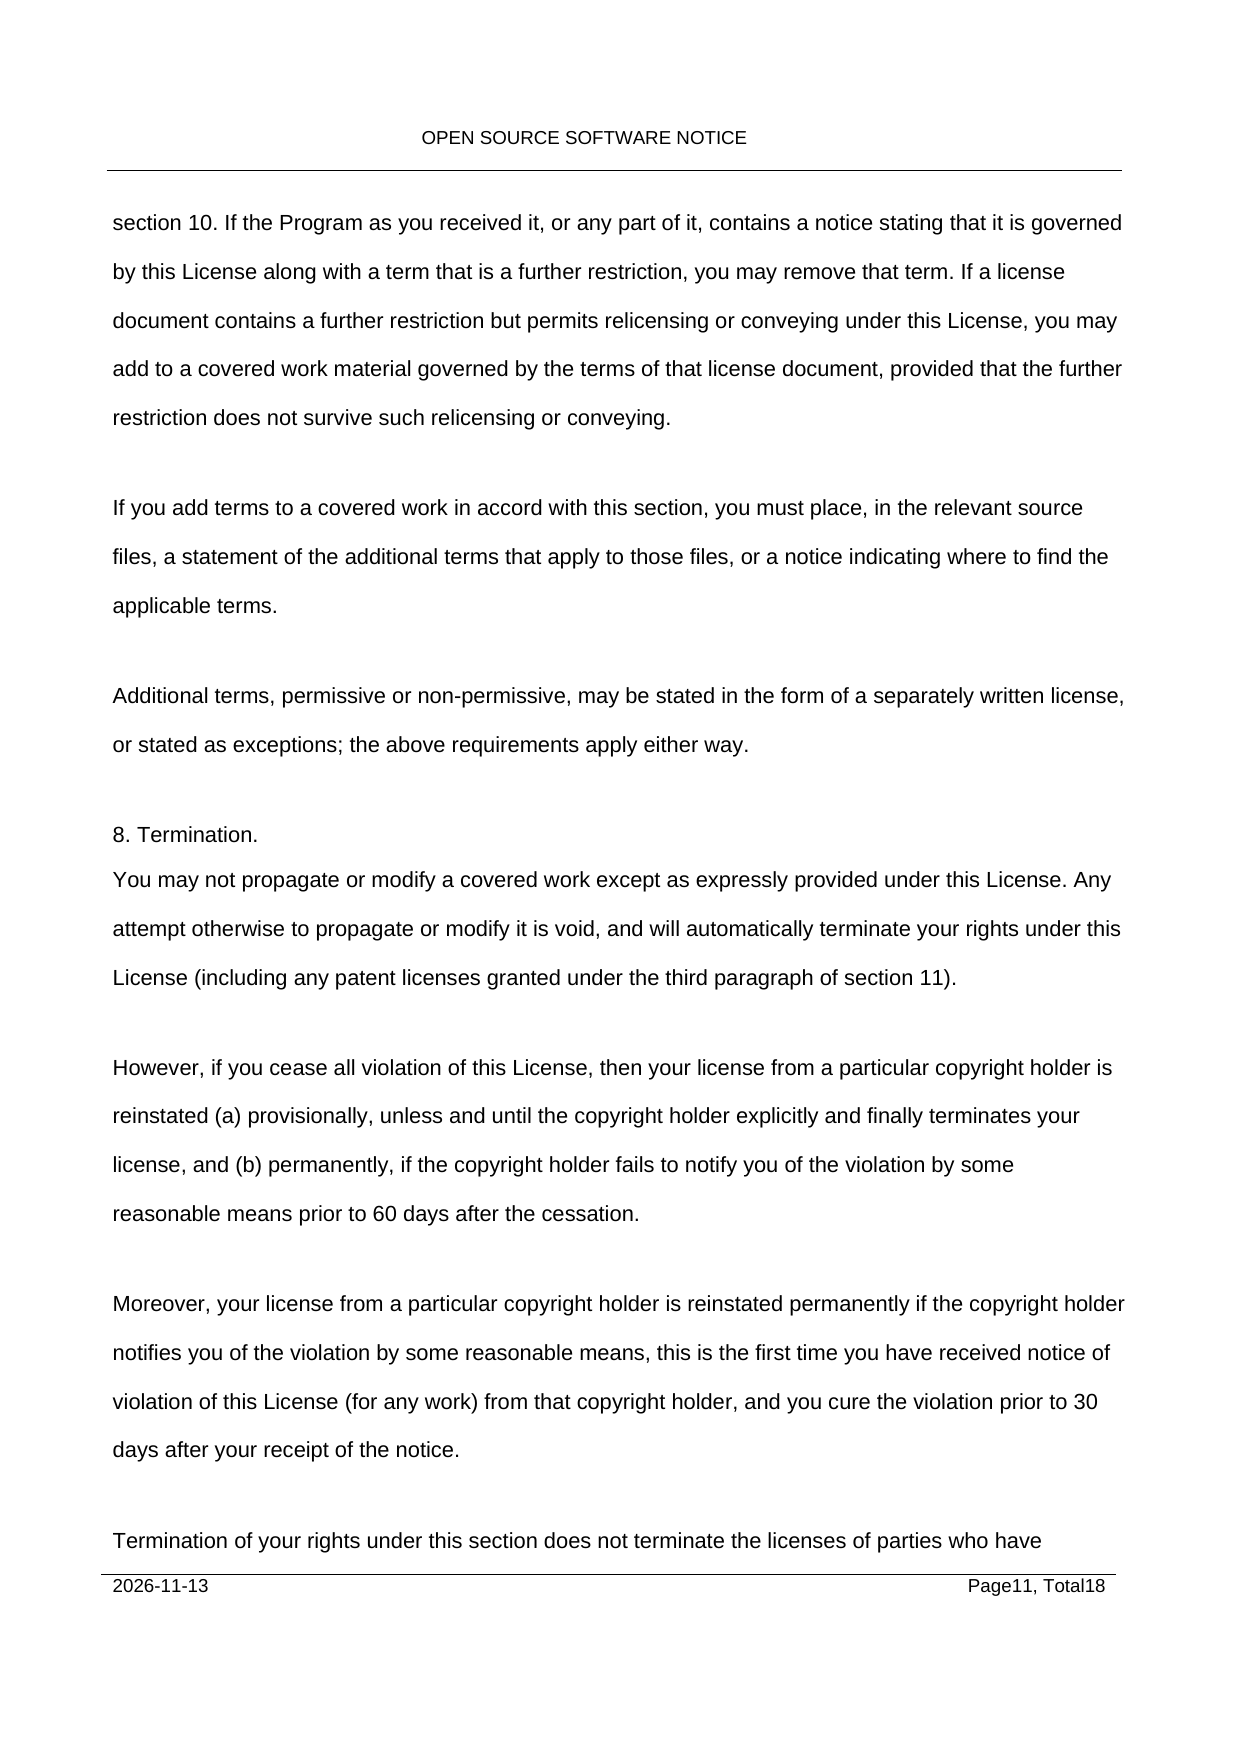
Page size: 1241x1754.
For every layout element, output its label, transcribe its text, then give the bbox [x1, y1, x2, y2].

text You may not propagate or modify a covered work except as expressly provided under this License. Any attempt otherwise to propagate or modify it is void, and will automatically terminate your rights under this License (including any patent licenses granted under the third paragraph of section 11). [112, 863, 1128, 993]
text However, if you cease all violation of this License, then your license from a particular copyright holder is reinstated (a) provisionally, unless and until the copyright holder explicitly and finally terminates your license, and (b) permanently, if the copyright holder fails to notify you of the violation by some reasonable means prior to 60 days after the cessation. [112, 1051, 1128, 1230]
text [112, 206, 1128, 434]
text Additional terms, permissive or non-permissive, may be stated in the form of a separately written license, or stated as exceptions; the above requirements apply either way. [112, 679, 1128, 761]
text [112, 1524, 1128, 1556]
text If you add terms to a covered work in accord with this section, you must place, in the relevant source files, a statement of the additional terms that apply to those files, or a notice indicating where to find the applicable terms. [112, 492, 1128, 622]
text Moreover, your license from a particular copyright holder is reinstated permanently if the copyright holder notifies you of the violation by some reasonable means, this is the first time you have received notice of violation of this License (for any work) from that copyright holder, and you cure the violation prior to 30 days after your receipt of the notice. [112, 1287, 1128, 1466]
text 8. Termination. [112, 818, 1128, 851]
